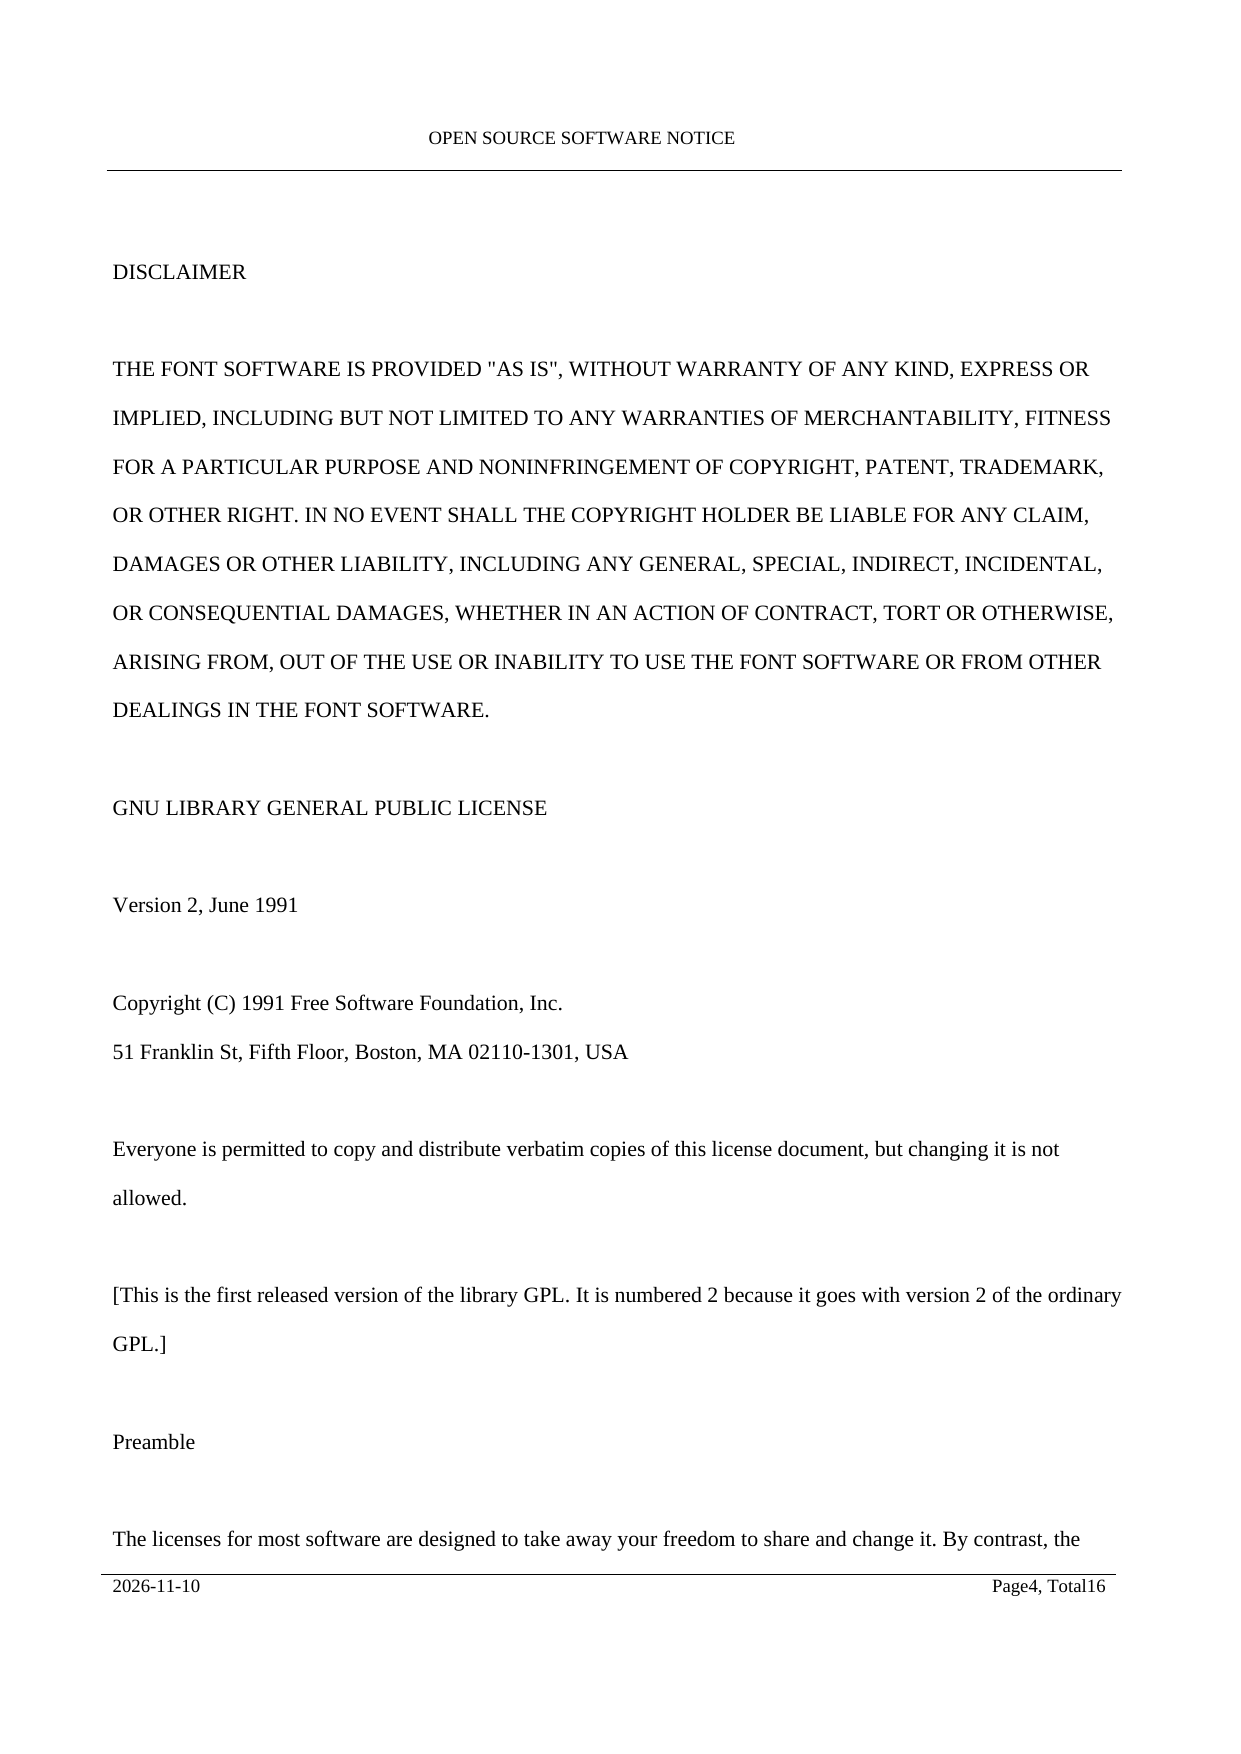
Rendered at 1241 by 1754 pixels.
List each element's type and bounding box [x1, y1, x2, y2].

text [112, 206, 1128, 1555]
